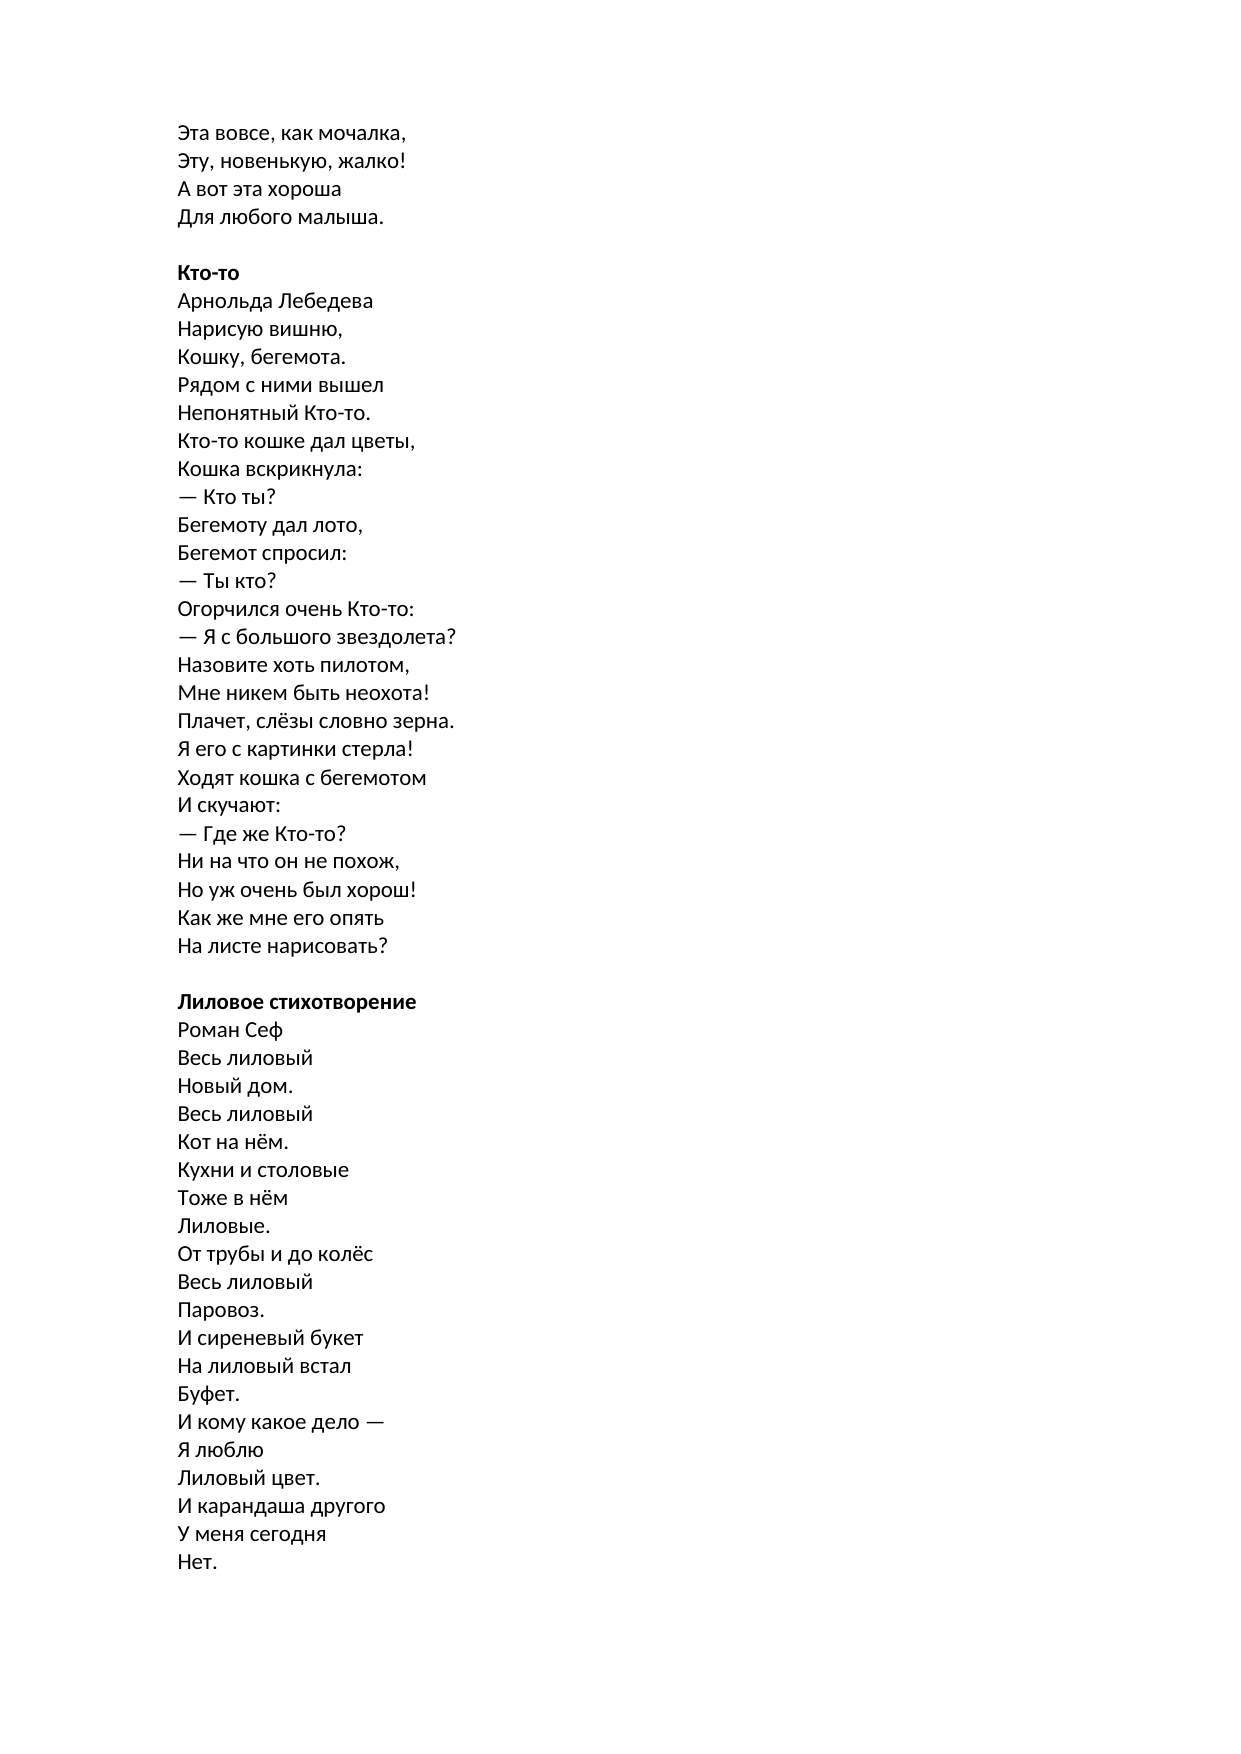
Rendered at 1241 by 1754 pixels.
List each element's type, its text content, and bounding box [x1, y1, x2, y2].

text Лиловое стихотворение [177, 987, 1152, 1015]
text Роман Сеф [177, 1015, 1152, 1043]
text Весь лиловый Новый дом. Весь лиловый Кот на нём. Кухни и столовые Тоже в нём Лиловые. От трубы и до колёс Весь лиловый Паровоз. И сиреневый букет На лиловый встал Буфет. И кому какое дело — Я люблю Лиловый цвет. И карандаша другого У меня сегодня Нет. [177, 1043, 1152, 1575]
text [177, 118, 1152, 230]
text Ходят кошка с бегемотом И скучают: — Где же Кто-то? Ни на что он не похож, Но уж очень был хорош! [177, 763, 1152, 903]
text Как же мне его опять На листе нарисовать? [177, 903, 1152, 959]
text Кто-то кошке дал цветы, Кошка вскрикнула: — Кто ты? Бегемоту дал лото, Бегемот спросил: — Ты кто? [177, 426, 1152, 594]
text Кто-то [177, 258, 1152, 286]
text Арнольда Лебедева [177, 286, 1152, 314]
text Нарисую вишню, Кошку, бегемота. Рядом с ними вышел Непонятный Кто-то. [177, 314, 1152, 426]
text Огорчился очень Кто-то: — Я с большого звездолета? Назовите хоть пилотом, Мне никем быть неохота! Плачет, слёзы словно зерна. Я его с картинки стерла! [177, 594, 1152, 763]
